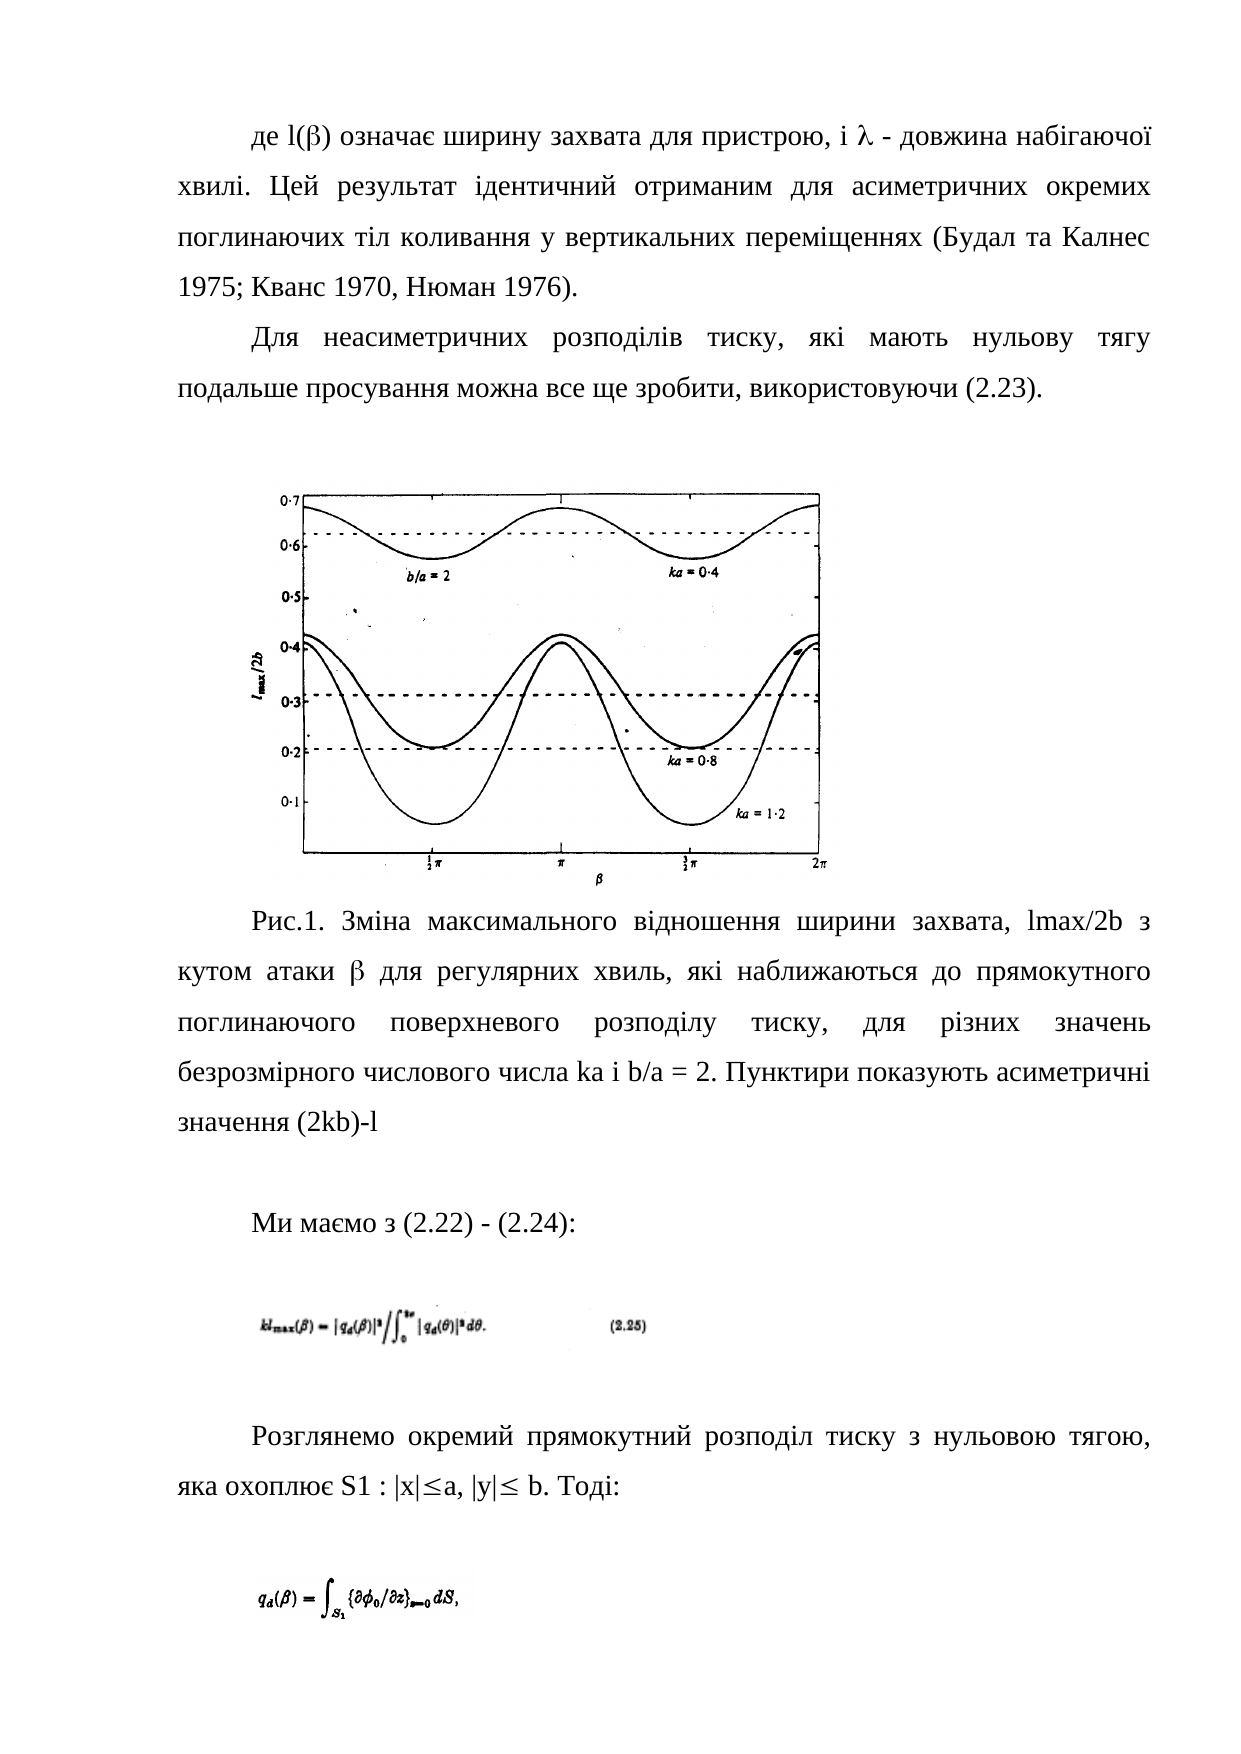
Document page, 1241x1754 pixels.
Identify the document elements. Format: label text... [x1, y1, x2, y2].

text Розглянемо окремий прямокутний розподіл тиску з нульовою тягою, яка охоплює S1 : |х|а, |y| b. Тоді: [177, 1418, 1152, 1502]
text де l() означає ширину захвата для пристрою, і - довжина набігаючої хвилі. Цей результат ідентичний отриманим для асиметричних окремих поглинаючих тіл коливання у вертикальних переміщеннях (Будал та Калнес 1975; Кванс 1970, Нюман 1976). [177, 118, 1152, 303]
picture [251, 1305, 658, 1351]
text Рис.1. Зміна максимального відношення ширини захвата, lmax/2b з кутом атаки для регулярних хвиль, які наближаються до прямокутного поглинаючого поверхневого розподілу тиску, для різних значень безрозмірного числового числа ka і b/a = 2. Пунктири показують асиметричні значення (2kb)-l [177, 903, 1152, 1138]
text Ми маємо з (2.22) - (2.24): [177, 1205, 1152, 1238]
text Для неасиметричних розподілів тиску, які мають нульову тягу подальше просування можна все ще зробити, використовуючи (2.23). [177, 319, 1152, 403]
picture [251, 1568, 475, 1619]
picture [251, 470, 850, 886]
